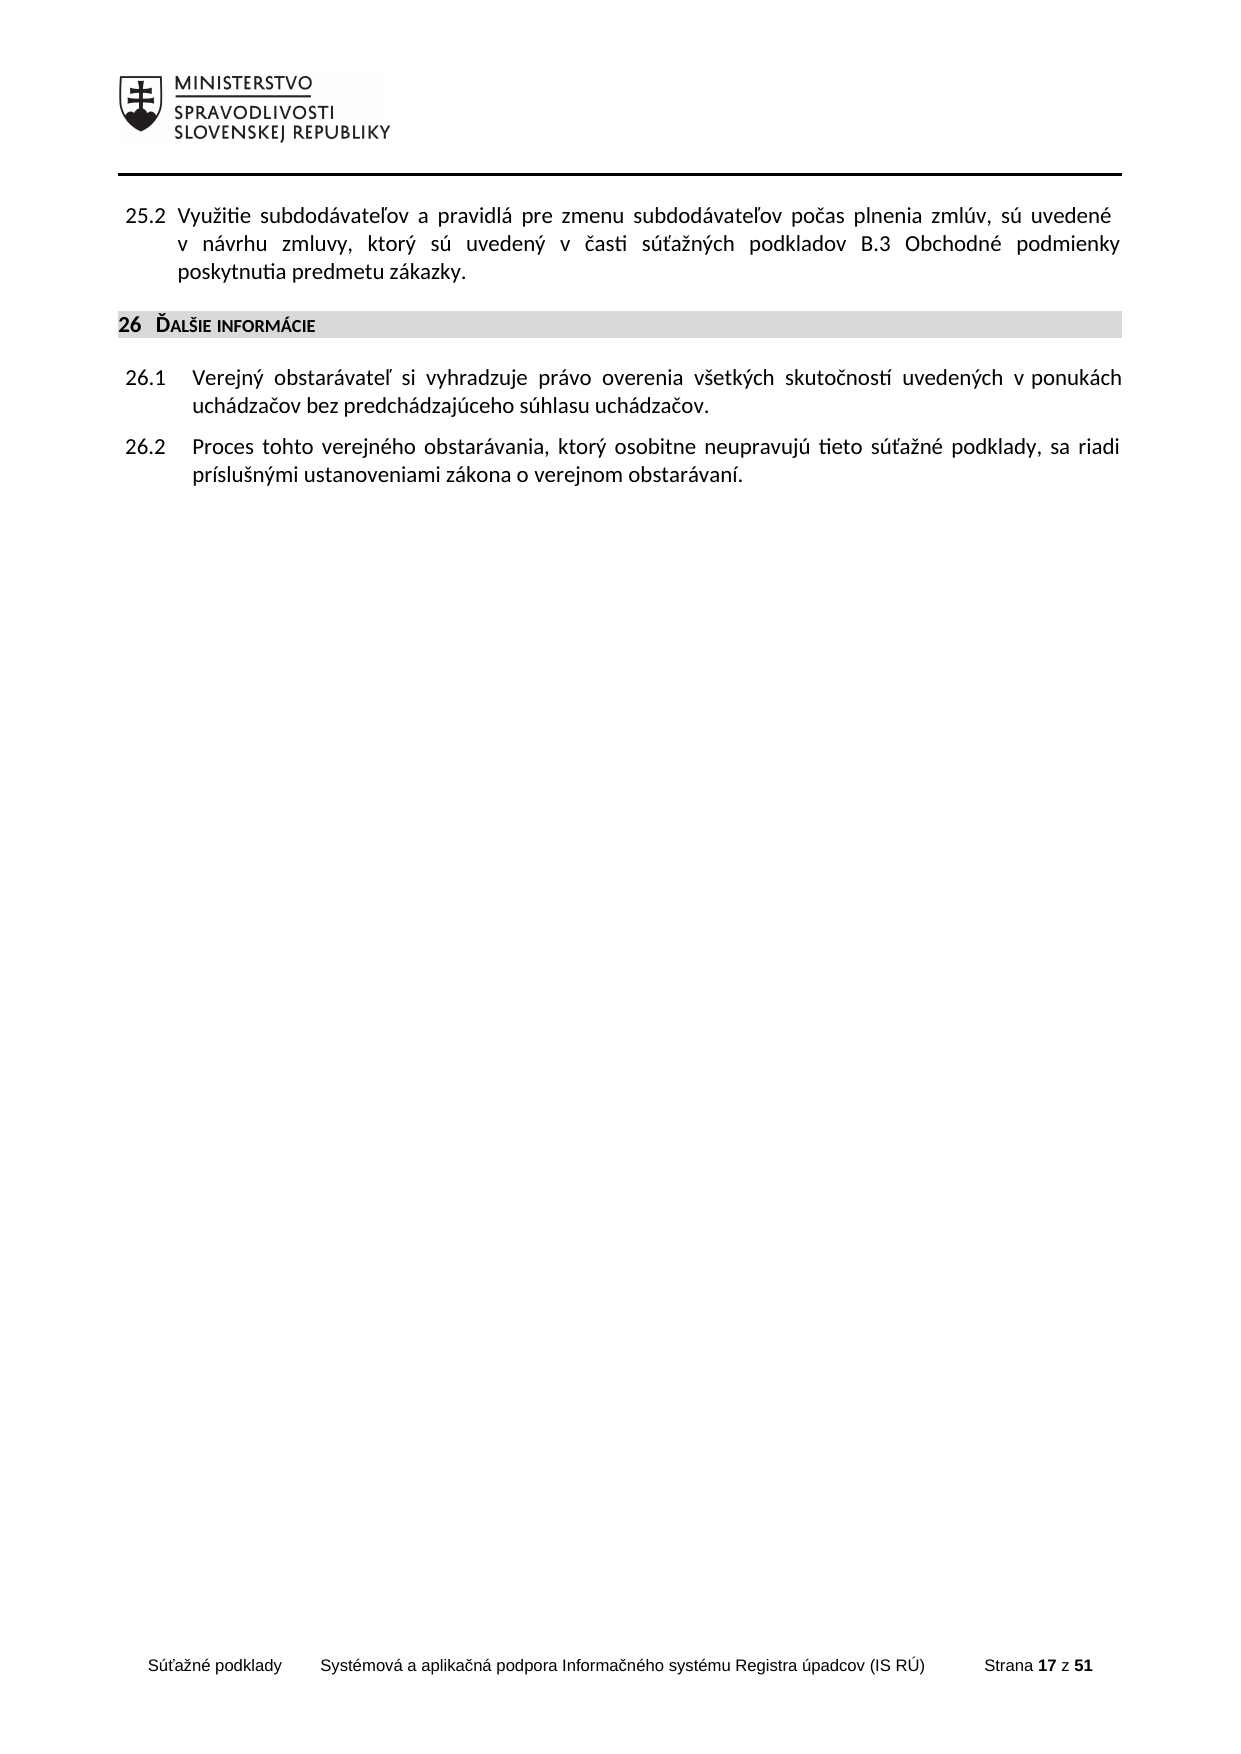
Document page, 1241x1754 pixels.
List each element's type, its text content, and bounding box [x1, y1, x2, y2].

list Využitie subdodávateľov a pravidlá pre zmenu subdodávateľov počas plnenia zmlúv, sú uvedené v návrhu zmluvy, ktorý sú uvedený v časti súťažných podkladov B.3 Obchodné podmienky poskytnutia predmetu zákazky. [125, 201, 1122, 286]
picture [118, 73, 390, 144]
list Proces tohto verejného obstarávania, ktorý osobitne neupravujú tieto súťažné podklady, sa riadi príslušnými ustanoveniami zákona o verejnom obstarávaní. [125, 432, 1122, 488]
subtitle Ďalšie informácie [118, 311, 1122, 338]
list Verejný obstarávateľ si vyhradzuje právo overenia všetkých skutočností uvedených v ponukách uchádzačov bez predchádzajúceho súhlasu uchádzačov. [125, 363, 1122, 419]
